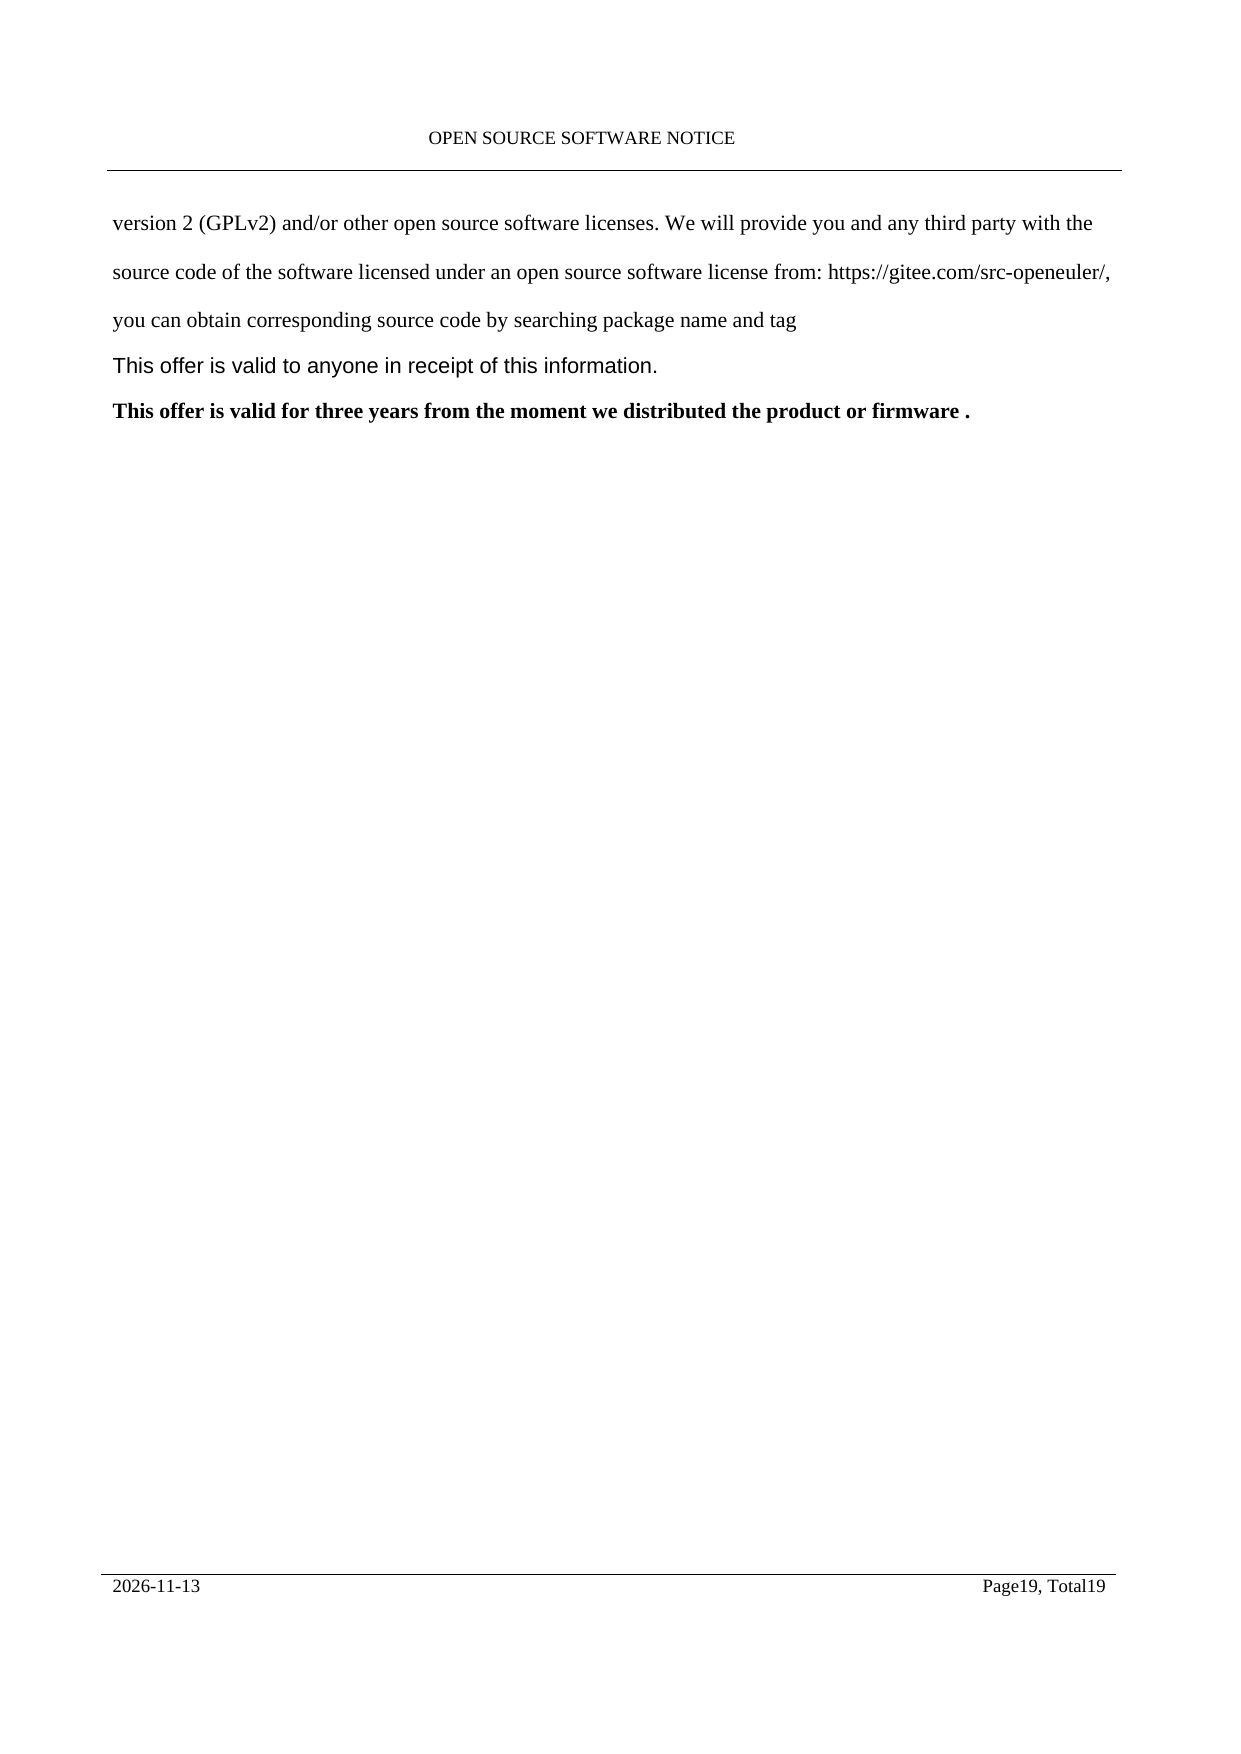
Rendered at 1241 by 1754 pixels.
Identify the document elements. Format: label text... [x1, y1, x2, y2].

text This offer is valid for three years from the moment we distributed the product or firmware . [112, 394, 1128, 427]
text This offer is valid to anyone in receipt of this information. [112, 349, 1128, 381]
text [112, 206, 1128, 336]
